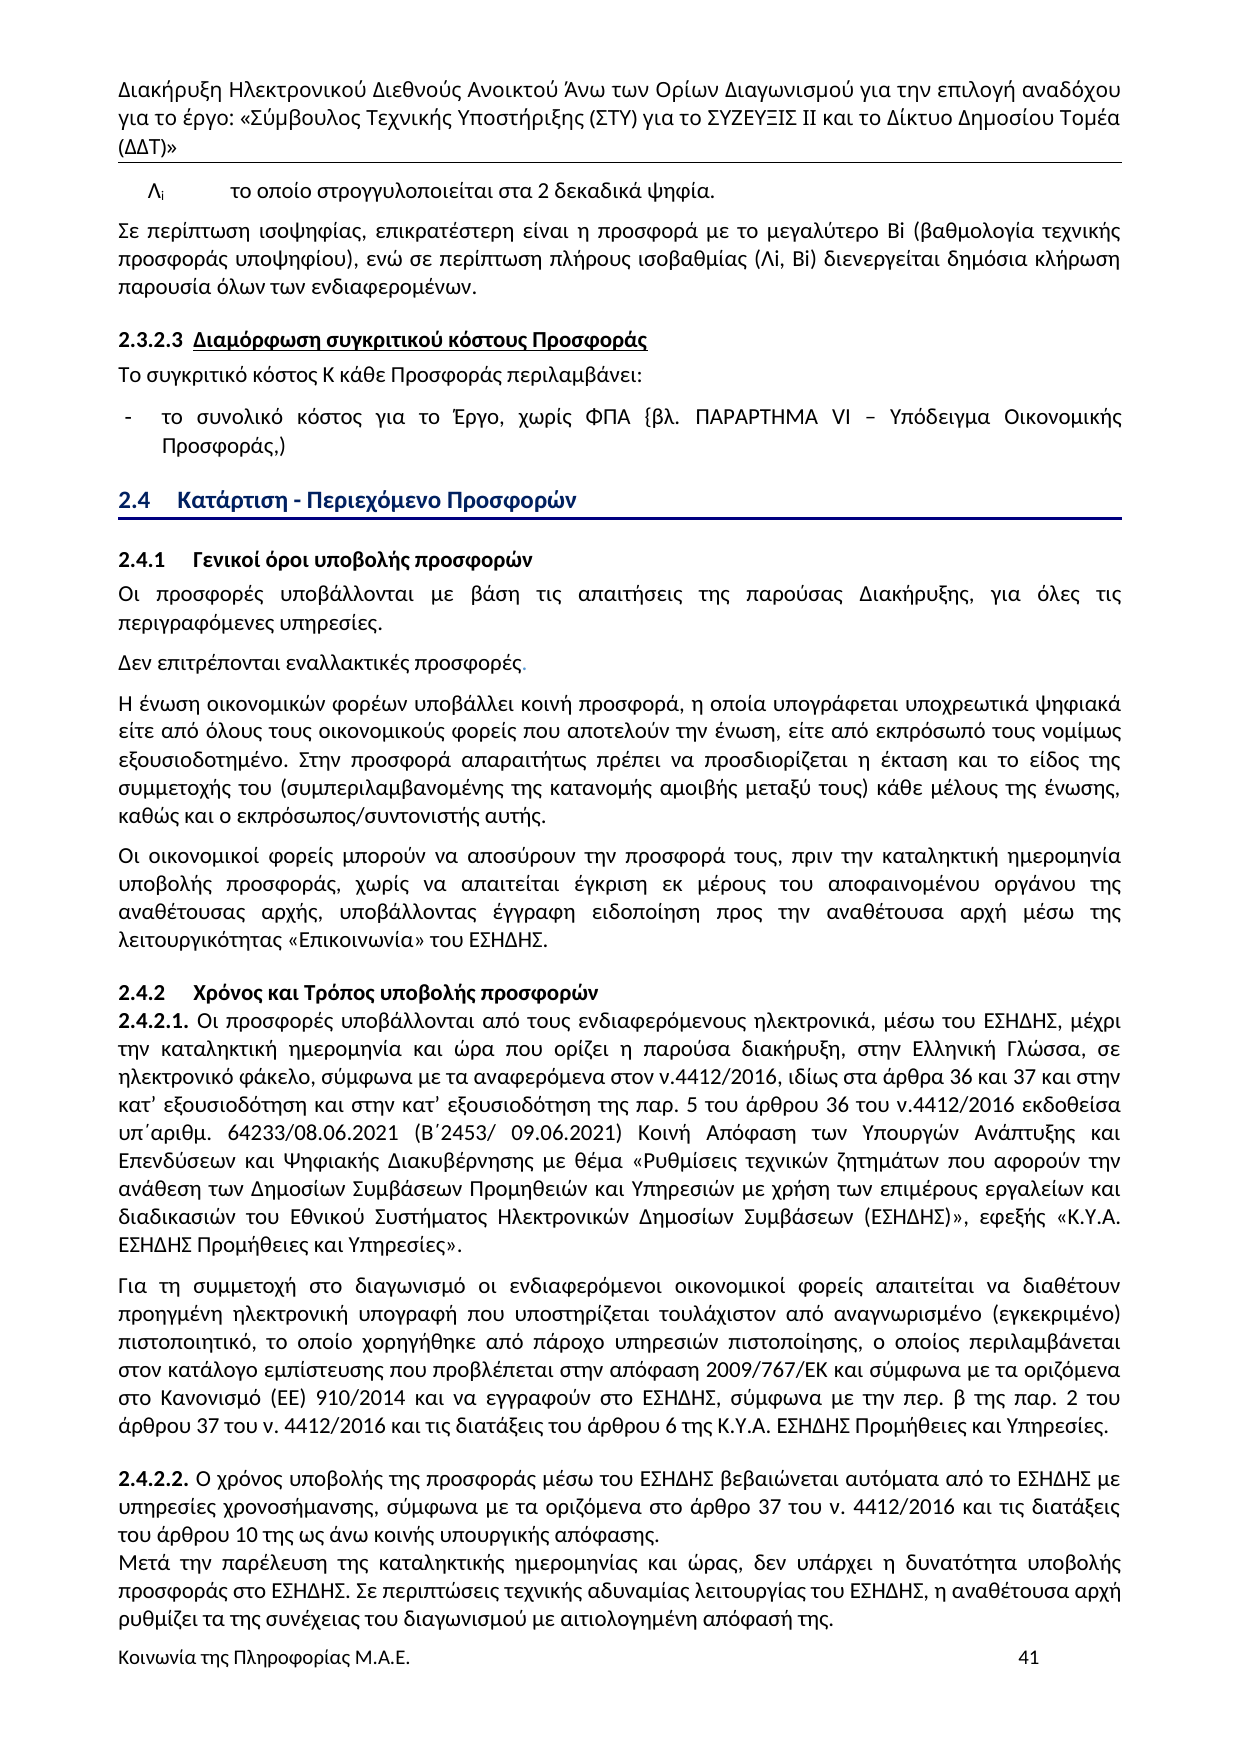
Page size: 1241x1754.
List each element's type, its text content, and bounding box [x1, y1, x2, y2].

list το συνολικό κόστος για το Έργο, χωρίς ΦΠΑ {βλ. ΠΑΡΑΡΤΗΜΑ VI – Υπόδειγμα Οικονομικής Προσφοράς,) [124, 400, 1122, 459]
text 2.4.2.1. Οι προσφορές υποβάλλονται από τους ενδιαφερόμενους ηλεκτρονικά, μέσω του ΕΣΗΔΗΣ, μέχρι την καταληκτική ημερομηνία και ώρα που ορίζει η παρούσα διακήρυξη, στην Ελληνική Γλώσσα, σε ηλεκτρονικό φάκελο, σύμφωνα με τα αναφερόμενα στον ν.4412/2016, ιδίως στα άρθρα 36 και 37 και στην κατ’ εξουσιοδότηση και στην κατ’ εξουσιοδότηση της παρ. 5 του άρθρου 36 του ν.4412/2016 εκδοθείσα υπ΄αριθμ. 64233/08.06.2021 (Β΄2453/ 09.06.2021) Κοινή Απόφαση των Υπουργών Ανάπτυξης και Επενδύσεων και Ψηφιακής Διακυβέρνησης με θέμα «Ρυθμίσεις τεχνικών ζητημάτων που αφορούν την ανάθεση των Δημοσίων Συμβάσεων Προμηθειών και Υπηρεσιών με χρήση των επιμέρους εργαλείων και διαδικασιών του Εθνικού Συστήματος Ηλεκτρονικών Δημοσίων Συμβάσεων (ΕΣΗΔΗΣ)», εφεξής «Κ.Υ.Α. ΕΣΗΔΗΣ Προμήθειες και Υπηρεσίες». [118, 1006, 1122, 1258]
text Οι προσφορές υποβάλλονται με βάση τις απαιτήσεις της παρούσας Διακήρυξης, για όλες τις περιγραφόμενες υπηρεσίες. [118, 579, 1122, 636]
subtitle Γενικοί όροι υποβολής προσφορών [118, 545, 1122, 573]
subtitle Κατάρτιση - Περιεχόμενο Προσφορών [118, 484, 1122, 517]
text Για τη συμμετοχή στο διαγωνισμό οι ενδιαφερόμενοι οικονομικοί φορείς απαιτείται να διαθέτουν προηγμένη ηλεκτρονική υπογραφή που υποστηρίζεται τουλάχιστον από αναγνωρισμένο (εγκεκριμένο) πιστοποιητικό, το οποίο χορηγήθηκε από πάροχο υπηρεσιών πιστοποίησης, ο οποίος περιλαμβάνεται στον κατάλογο εμπίστευσης που προβλέπεται στην απόφαση 2009/767/ΕΚ και σύμφωνα με τα οριζόμενα στο Κανονισμό (ΕΕ) 910/2014 και να εγγραφούν στο ΕΣΗΔΗΣ, σύμφωνα με την περ. β της παρ. 2 του άρθρου 37 του ν. 4412/2016 και τις διατάξεις του άρθρου 6 της Κ.Υ.Α. ΕΣΗΔΗΣ Προμήθειες και Υπηρεσίες. [118, 1271, 1122, 1439]
text Λi το οποίο στρογγυλοποιείται στα 2 δεκαδικά ψηφία. [148, 176, 1122, 204]
text Σε περίπτωση ισοψηφίας, επικρατέστερη είναι η προσφορά με το μεγαλύτερο Βi (βαθμολογία τεχνικής προσφοράς υποψηφίου), ενώ σε περίπτωση πλήρους ισοβαθμίας (Λi, Βi) διενεργείται δημόσια κλήρωση παρουσία όλων των ενδιαφερομένων. [118, 216, 1122, 301]
text Η ένωση οικονομικών φορέων υποβάλλει κοινή προσφορά, η οποία υπογράφεται υποχρεωτικά ψηφιακά είτε από όλους τους οικονομικούς φορείς που αποτελούν την ένωση, είτε από εκπρόσωπό τους νομίμως εξουσιοδοτημένο. Στην προσφορά απαραιτήτως πρέπει να προσδιορίζεται η έκταση και το είδος της συμμετοχής του (συμπεριλαμβανομένης της κατανομής αμοιβής μεταξύ τους) κάθε μέλους της ένωσης, καθώς και ο εκπρόσωπος/συντονιστής αυτής. [118, 689, 1122, 829]
text Το συγκριτικό κόστος Κ κάθε Προσφοράς περιλαμβάνει: [118, 360, 1122, 388]
text 2.4.2.2. Ο χρόνος υποβολής της προσφοράς μέσω του ΕΣΗΔΗΣ βεβαιώνεται αυτόματα από το ΕΣΗΔΗΣ με υπηρεσίες χρονοσήμανσης, σύμφωνα με τα οριζόμενα στο άρθρο 37 του ν. 4412/2016 και τις διατάξεις του άρθρου 10 της ως άνω κοινής υπουργικής απόφασης. [118, 1464, 1122, 1548]
subtitle Χρόνος και Τρόπος υποβολής προσφορών [118, 978, 1122, 1006]
text Οι οικονομικοί φορείς μπορούν να αποσύρουν την προσφορά τους, πριν την καταληκτική ημερομηνία υποβολής προσφοράς, χωρίς να απαιτείται έγκριση εκ μέρους του αποφαινομένου οργάνου της αναθέτουσας αρχής, υποβάλλοντας έγγραφη ειδοποίηση προς την αναθέτουσα αρχή μέσω της λειτουργικότητας «Επικοινωνία» του ΕΣΗΔΗΣ. [118, 841, 1122, 953]
text Δεν επιτρέπονται εναλλακτικές προσφορές. [118, 648, 1122, 676]
subtitle Διαμόρφωση συγκριτικού κόστους Προσφοράς [118, 326, 1122, 353]
text Μετά την παρέλευση της καταληκτικής ημερομηνίας και ώρας, δεν υπάρχει η δυνατότητα υποβολής προσφοράς στο ΕΣΗΔΗΣ. Σε περιπτώσεις τεχνικής αδυναμίας λειτουργίας του ΕΣΗΔΗΣ, η αναθέτουσα αρχή ρυθμίζει τα της συνέχειας του διαγωνισμού με αιτιολογημένη απόφασή της. [118, 1548, 1122, 1632]
